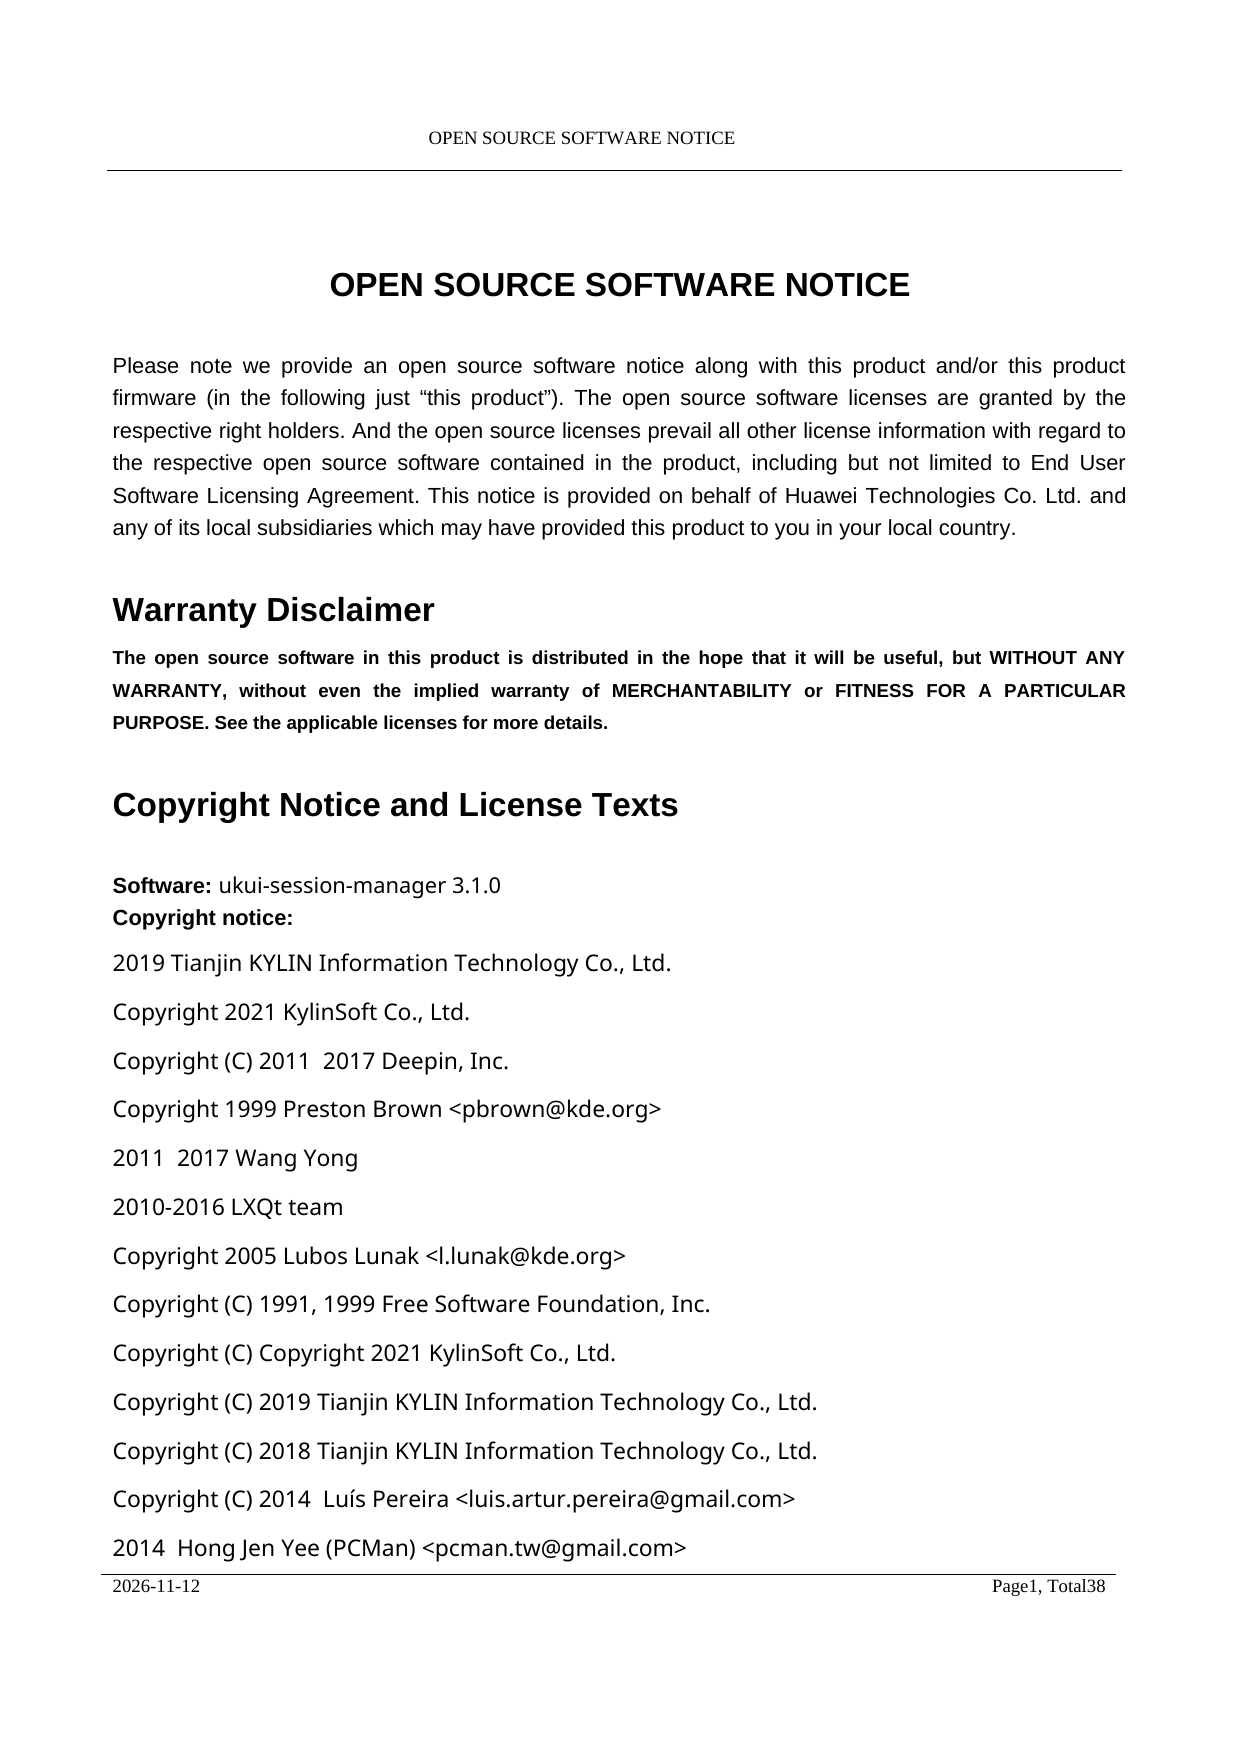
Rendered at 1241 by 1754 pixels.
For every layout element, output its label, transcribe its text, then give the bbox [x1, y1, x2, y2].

text Copyright notice: [112, 901, 1128, 934]
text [112, 947, 1128, 1564]
text Copyright Notice and License Texts [112, 771, 1128, 836]
text Software: ukui-session-manager 3.1.0 [112, 869, 1128, 901]
text Please note we provide an open source software notice along with this product and/or this product firmware (in the following just “this product”). The open source software licenses are granted by the respective right holders. And the open source licenses prevail all other license information with regard to the respective open source software contained in the product, including but not limited to End User Software Licensing Agreement. This notice is provided on behalf of Huawei Technologies Co. Ltd. and any of its local subsidiaries which may have provided this product to you in your local country. [112, 349, 1128, 544]
text Warranty Disclaimer [112, 576, 1128, 641]
text The open source software in this product is distributed in the hope that it will be useful, but WITHOUT ANY WARRANTY, without even the implied warranty of MERCHANTABILITY or FITNESS FOR A PARTICULAR PURPOSE. See the applicable licenses for more details. [112, 641, 1128, 739]
text OPEN SOURCE SOFTWARE NOTICE [112, 251, 1128, 316]
